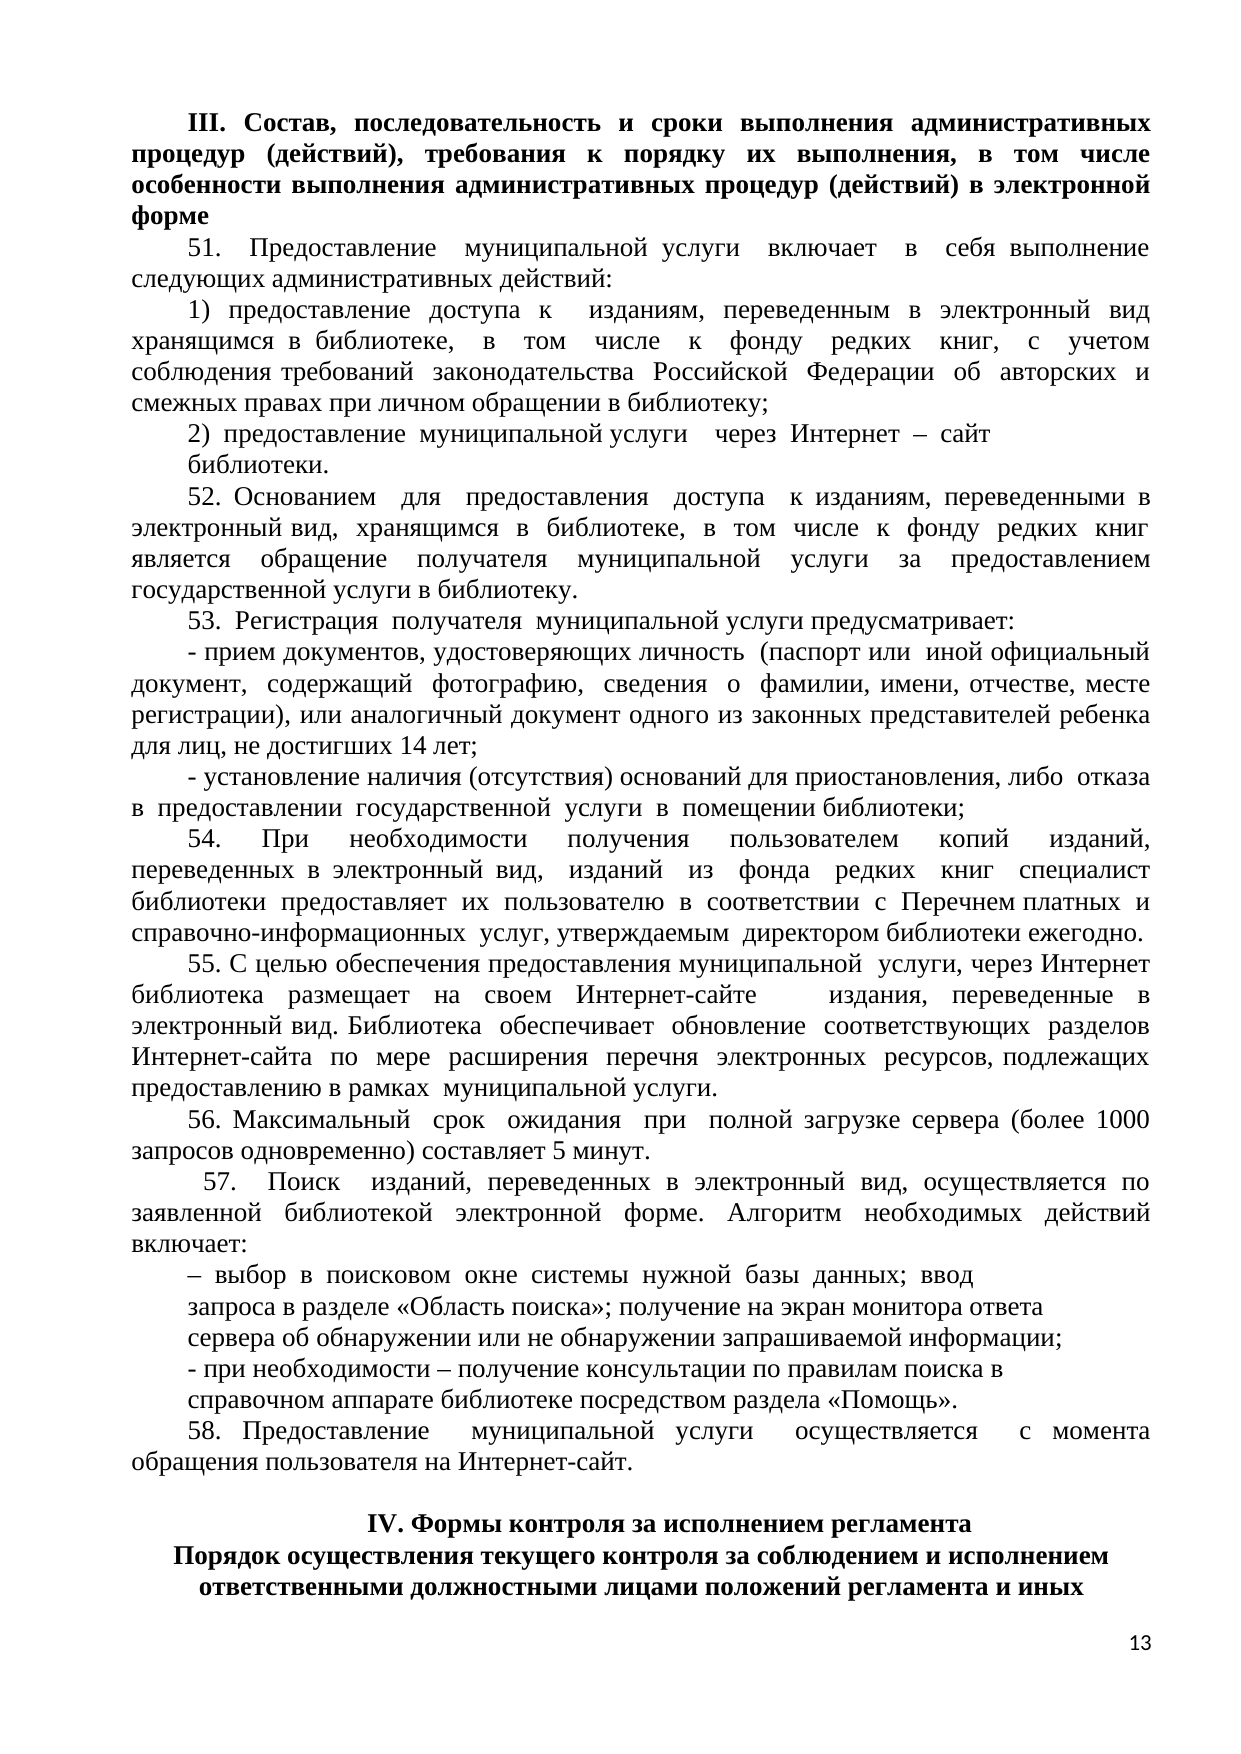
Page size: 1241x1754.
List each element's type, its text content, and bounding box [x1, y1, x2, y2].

text 51. Предоставление муниципальной услуги включает в себя выполнение следующих административных действий: [131, 231, 1152, 293]
text IV. Формы контроля за исполнением регламента [131, 1508, 1152, 1539]
text 52. Основанием для предоставления доступа к изданиям, переведенными в электронный вид, хранящимся в библиотеке, в том числе к фонду редких книг является обращение получателя муниципальной услуги за предоставлением государственной услуги в библиотеку. [131, 480, 1152, 604]
text - при необходимости – получение консультации по правилам поиска в [131, 1352, 1152, 1383]
text 58. Предоставление муниципальной услуги осуществляется с момента обращения пользователя на Интернет-сайт. [131, 1414, 1152, 1476]
text 54. При необходимости получения пользователем копий изданий, переведенных в электронный вид, изданий из фонда редких книг специалист библиотеки предоставляет их пользователю в соответствии с Перечнем платных и справочно-информационных услуг, утверждаемым директором библиотеки ежегодно. [131, 822, 1152, 947]
text - установление наличия (отсутствия) оснований для приостановления, либо отказа в предоставлении государственной услуги в помещении библиотеки; [131, 760, 1152, 822]
text справочном аппарате библиотеке посредством раздела «Помощь». [131, 1383, 1152, 1414]
text 56. Максимальный срок ожидания при полной загрузке сервера (более 1000 запросов одновременно) составляет 5 минут. [131, 1103, 1152, 1165]
text 53. Регистрация получателя муниципальной услуги предусматривает: [131, 604, 1152, 636]
text сервера об обнаружении или не обнаружении запрашиваемой информации; [131, 1321, 1152, 1352]
text библиотеки. [131, 449, 1152, 480]
text – выбор в поисковом окне системы нужной базы данных; ввод [131, 1258, 1152, 1289]
text III. Cостав, последовательность и сроки выполнения административных процедур (действий), требования к порядку их выполнения, в том числе особенности выполнения административных процедур (действий) в электронной форме [131, 106, 1152, 231]
text 1) предоставление доступа к изданиям, переведенным в электронный вид хранящимся в библиотеке, в том числе к фонду редких книг, с учетом соблюдения требований законодательства Российской Федерации об авторских и смежных правах при личном обращении в библиотеку; [131, 293, 1152, 417]
text 2) предоставление муниципальной услуги через Интернет – сайт [131, 417, 1152, 449]
text 57. Поиск изданий, переведенных в электронный вид, осуществляется по заявленной библиотекой электронной форме. Алгоритм необходимых действий включает: [131, 1165, 1152, 1258]
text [131, 1539, 1152, 1601]
text 55. С целью обеспечения предоставления муниципальной услуги, через Интернет библиотека размещает на своем Интернет-сайте издания, переведенные в электронный вид. Библиотека обеспечивает обновление соответствующих разделов Интернет-сайта по мере расширения перечня электронных ресурсов, подлежащих предоставлению в рамках муниципальной услуги. [131, 947, 1152, 1103]
text запроса в разделе «Область поиска»; получение на экран монитора ответа [131, 1289, 1152, 1321]
text - прием документов, удостоверяющих личность (паспорт или иной официальный документ, содержащий фотографию, сведения о фамилии, имени, отчестве, месте регистрации), или аналогичный документ одного из законных представителей ребенка для лиц, не достигших 14 лет; [131, 636, 1152, 760]
